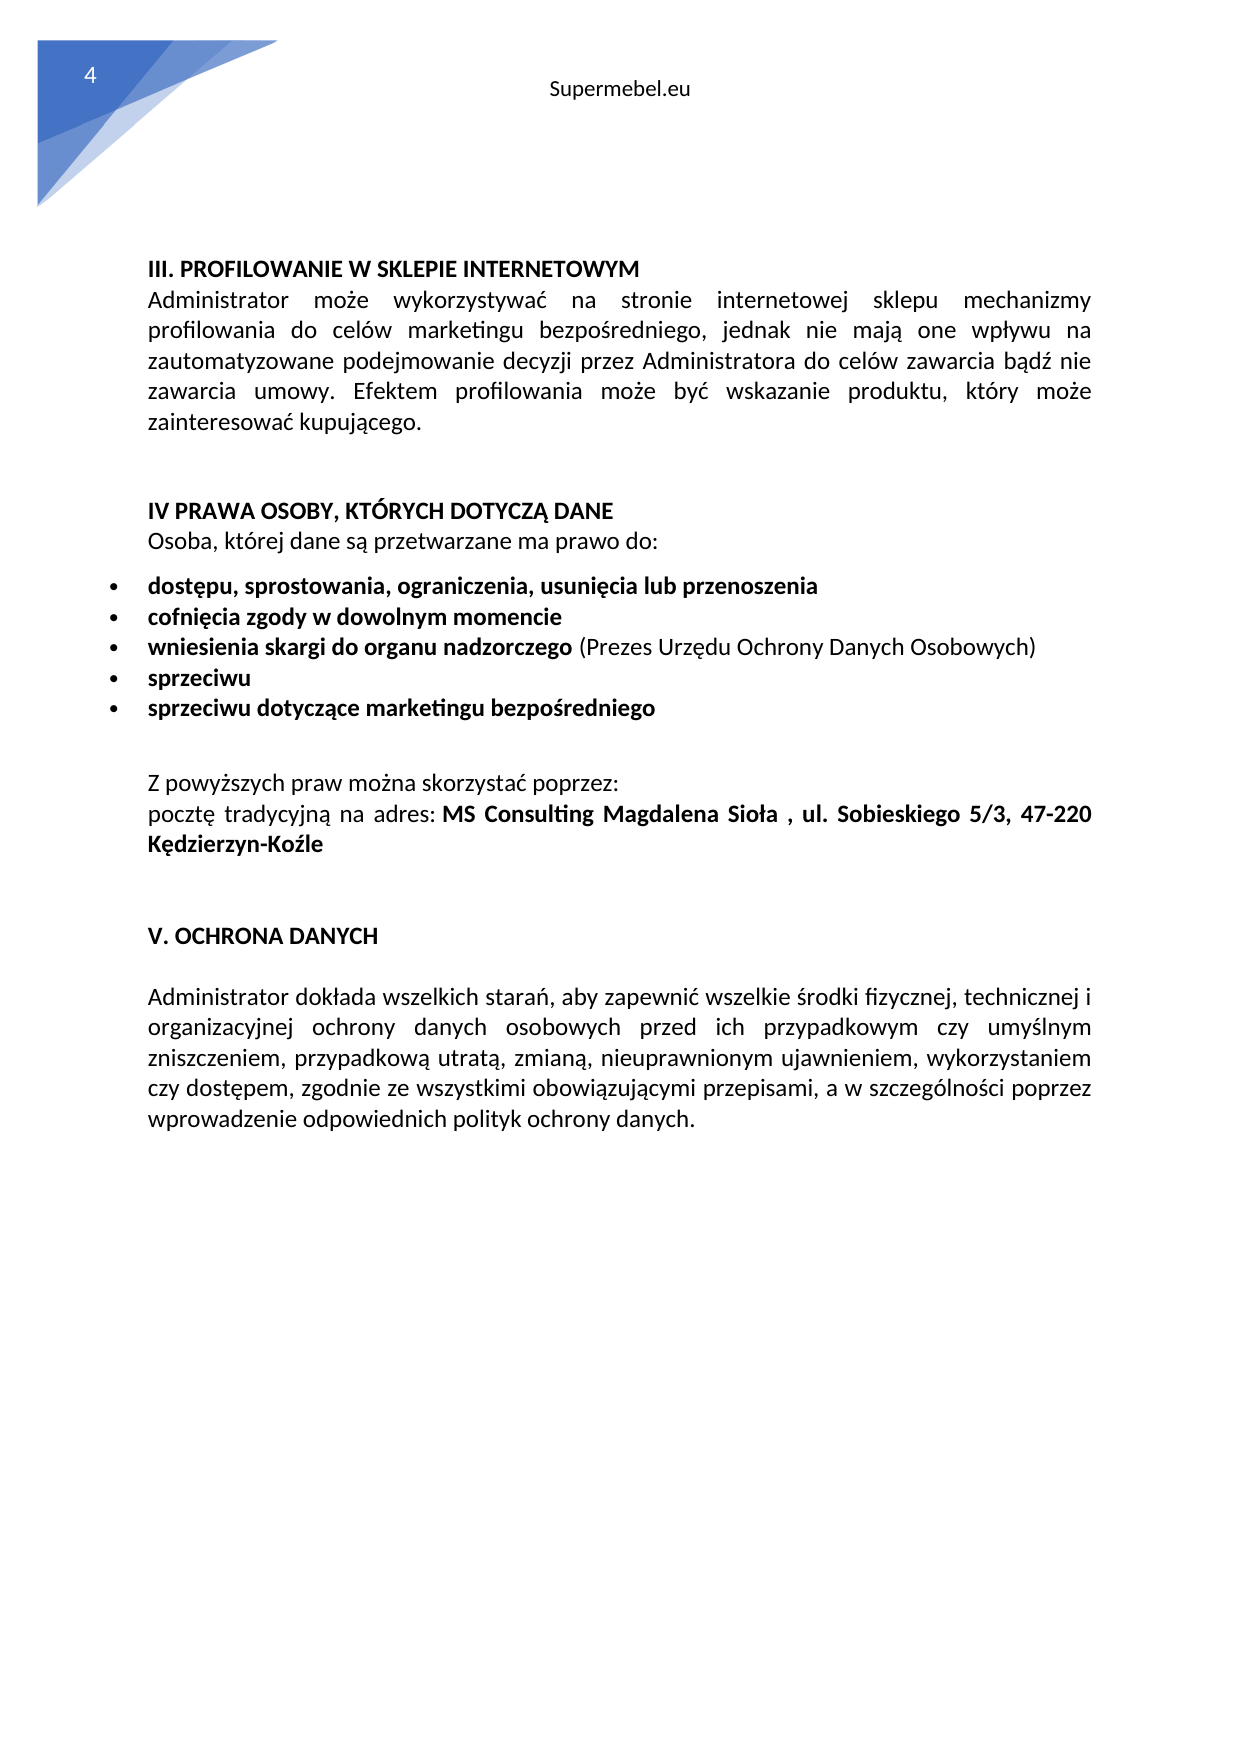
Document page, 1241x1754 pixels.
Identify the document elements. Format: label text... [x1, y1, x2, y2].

text III. PROFILOWANIE W SKLEPIE INTERNETOWYM [148, 253, 1093, 284]
list wniesienia skargi do organu nadzorczego (Prezes Urzędu Ochrony Danych Osobowych) [110, 631, 1093, 662]
list sprzeciwu [110, 662, 1093, 692]
text IV PRAWA OSOBY, KTÓRYCH DOTYCZĄ DANE [148, 495, 1093, 526]
picture [37, 40, 279, 209]
list cofnięcia zgody w dowolnym momencie [110, 601, 1093, 631]
text pocztę tradycyjną na adres: MS Consulting Magdalena Sioła , ul. Sobieskiego 5/3, 47-220 Kędzierzyn-Koźle [148, 798, 1093, 859]
text Z powyższych praw można skorzystać poprzez: [148, 767, 1093, 798]
list sprzeciwu dotyczące marketingu bezpośredniego [110, 692, 1093, 723]
text Osoba, której dane są przetwarzane ma prawo do: [148, 526, 1093, 556]
text Administrator dokłada wszelkich starań, aby zapewnić wszelkie środki fizycznej, technicznej i organizacyjnej ochrony danych osobowych przed ich przypadkowym czy umyślnym zniszczeniem, przypadkową utratą, zmianą, nieuprawnionym ujawnieniem, wykorzystaniem czy dostępem, zgodnie ze wszystkimi obowiązującymi przepisami, a w szczególności poprzez wprowadzenie odpowiednich polityk ochrony danych. [148, 981, 1093, 1133]
text V. OCHRONA DANYCH [148, 859, 1093, 950]
text Administrator może wykorzystywać na stronie internetowej sklepu mechanizmy profilowania do celów marketingu bezpośredniego, jednak nie mają one wpływu na zautomatyzowane podejmowanie decyzji przez Administratora do celów zawarcia bądź nie zawarcia umowy. Efektem profilowania może być wskazanie produktu, który może zainteresować kupującego. [148, 284, 1093, 436]
list dostępu, sprostowania, ograniczenia, usunięcia lub przenoszenia [110, 570, 1093, 601]
